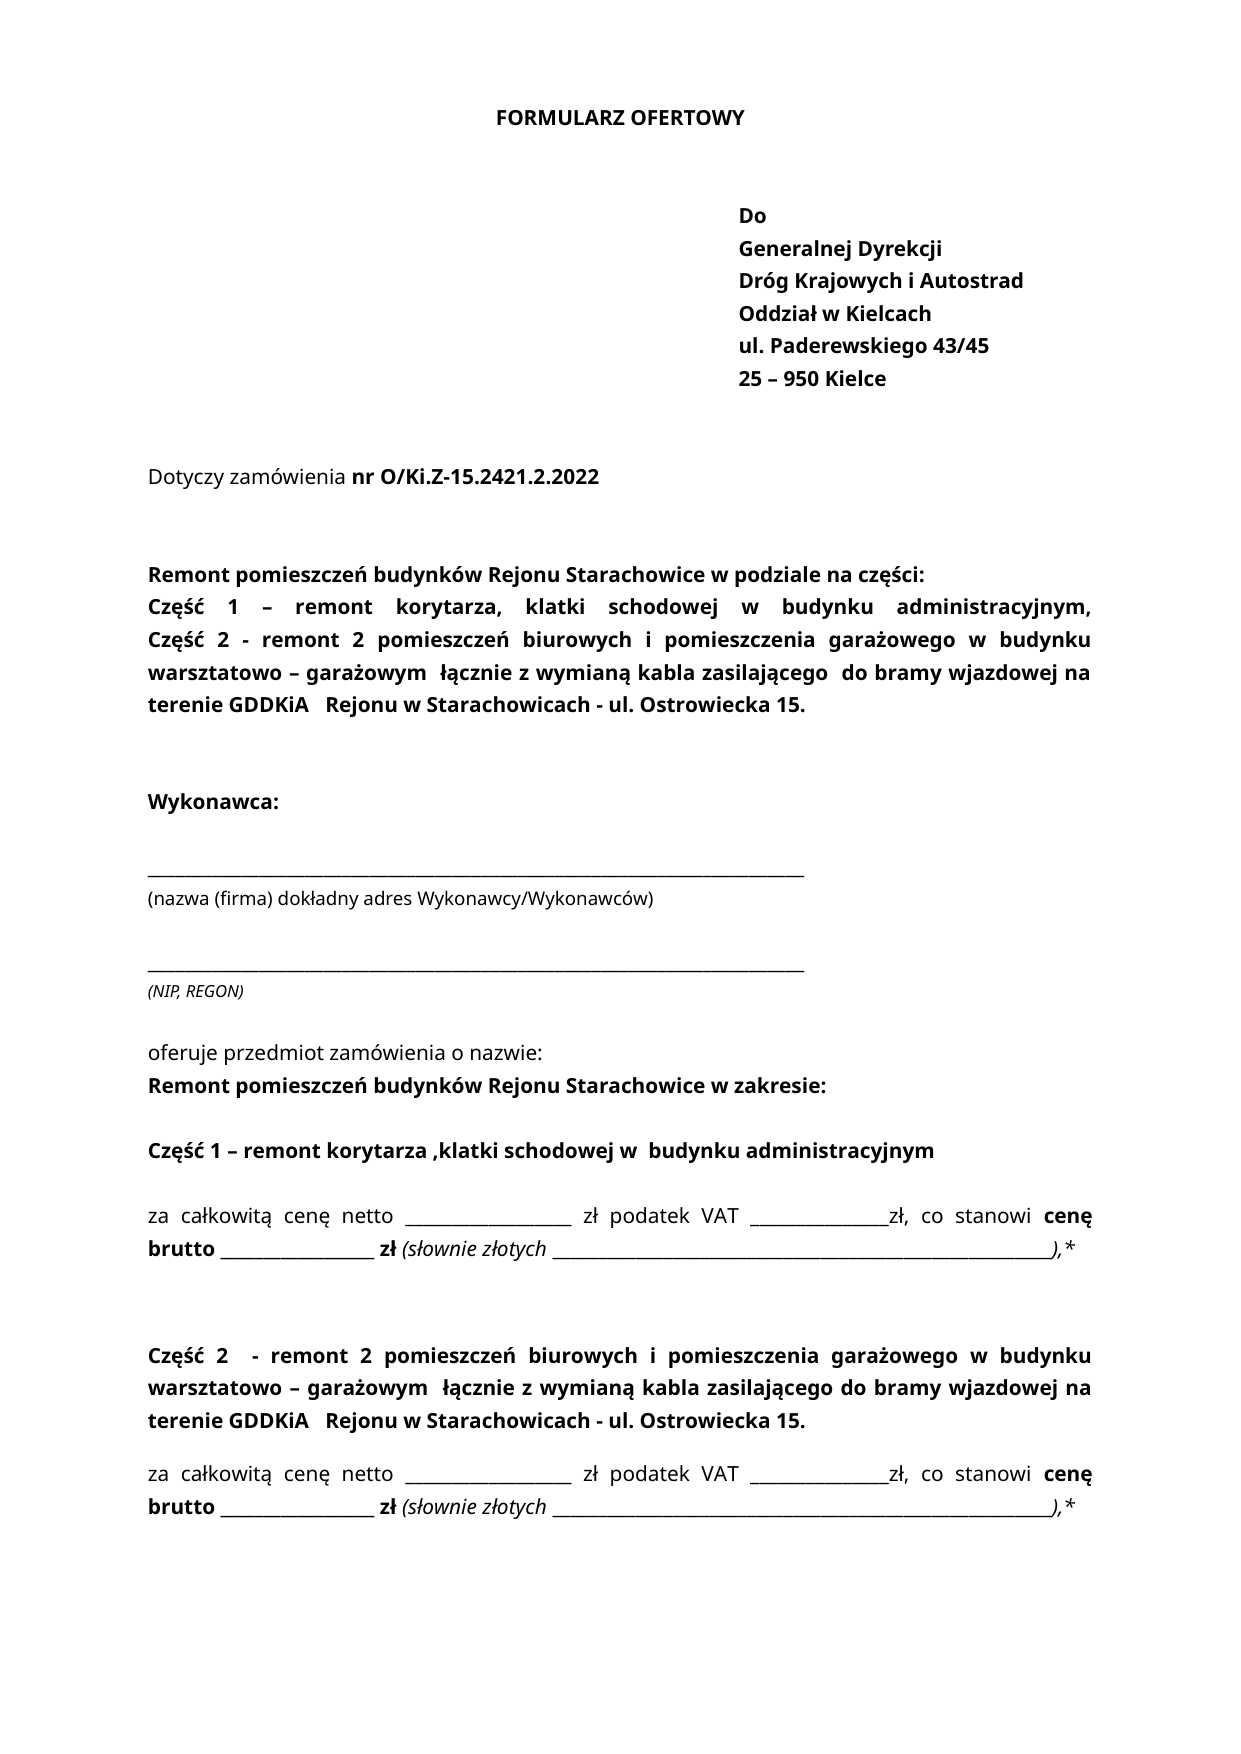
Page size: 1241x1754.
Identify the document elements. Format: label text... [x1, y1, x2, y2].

text ul. Paderewskiego 43/45 [738, 332, 1093, 360]
text Część 1 – remont korytarza ,klatki schodowej w budynku administracyjnym [148, 1136, 1093, 1164]
text Dotyczy zamówienia nr O/Ki.Z-15.2421.2.2022 [148, 462, 1093, 491]
text Wykonawca: [148, 787, 1093, 816]
text Remont pomieszczeń budynków Rejonu Starachowice w zakresie: [148, 1071, 1093, 1099]
text za całkowitą cenę netto __________________ zł podatek VAT _______________zł, co stanowi cenę brutto __________________ zł (słownie złotych ______________________________________________________),* [148, 1201, 1093, 1262]
text (NIP, REGON) [148, 979, 1093, 1002]
text (nazwa (firma) dokładny adres Wykonawcy/Wykonawców) [148, 885, 1093, 911]
text FORMULARZ OFERTOWY [148, 103, 1093, 132]
text Dróg Krajowych i Autostrad [738, 266, 1093, 295]
text Generalnej Dyrekcji [738, 234, 1093, 262]
text Oddział w Kielcach [738, 299, 1093, 327]
text _______________________________________________________________________ [148, 947, 1093, 975]
text Remont pomieszczeń budynków Rejonu Starachowice w podziale na części: [148, 560, 1093, 588]
text oferuje przedmiot zamówienia o nazwie: [148, 1038, 1093, 1067]
text za całkowitą cenę netto __________________ zł podatek VAT _______________zł, co stanowi cenę brutto __________________ zł (słownie złotych ______________________________________________________),* [148, 1459, 1093, 1520]
text Do [738, 201, 1093, 230]
text _______________________________________________________________________ [148, 852, 1093, 881]
text 25 – 950 Kielce [738, 364, 1093, 393]
text Część 1 – remont korytarza, klatki schodowej w budynku administracyjnym, Część 2 - remont 2 pomieszczeń biurowych i pomieszczenia garażowego w budynku warsztatowo – garażowym łącznie z wymianą kabla zasilającego do bramy wjazdowej na terenie GDDKiA Rejonu w Starachowicach - ul. Ostrowiecka 15. [148, 592, 1093, 719]
text Część 2 - remont 2 pomieszczeń biurowych i pomieszczenia garażowego w budynku warsztatowo – garażowym łącznie z wymianą kabla zasilającego do bramy wjazdowej na terenie GDDKiA Rejonu w Starachowicach - ul. Ostrowiecka 15. [148, 1341, 1093, 1434]
